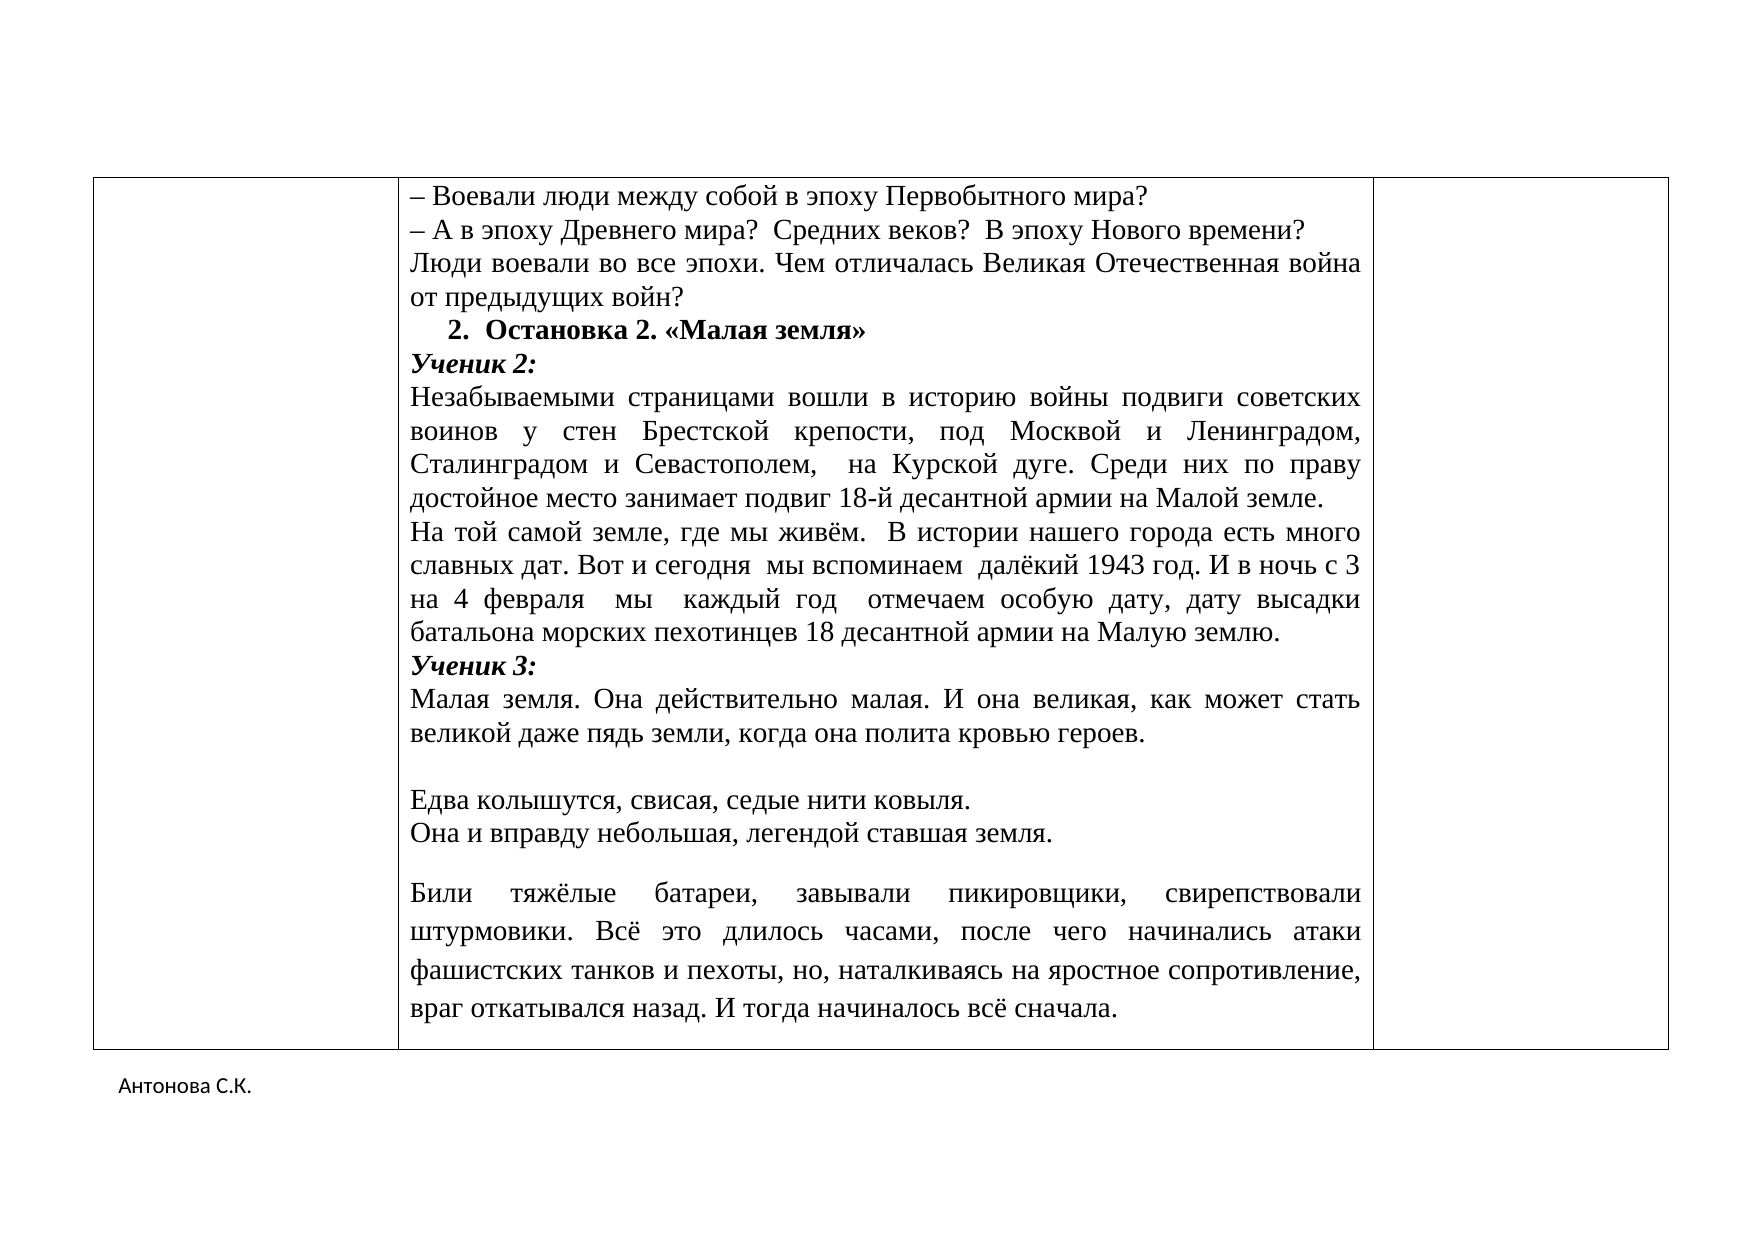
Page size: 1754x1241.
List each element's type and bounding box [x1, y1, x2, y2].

table_cell [94, 178, 398, 1049]
table_cell [1374, 178, 1668, 1049]
table_cell [399, 178, 1373, 1049]
